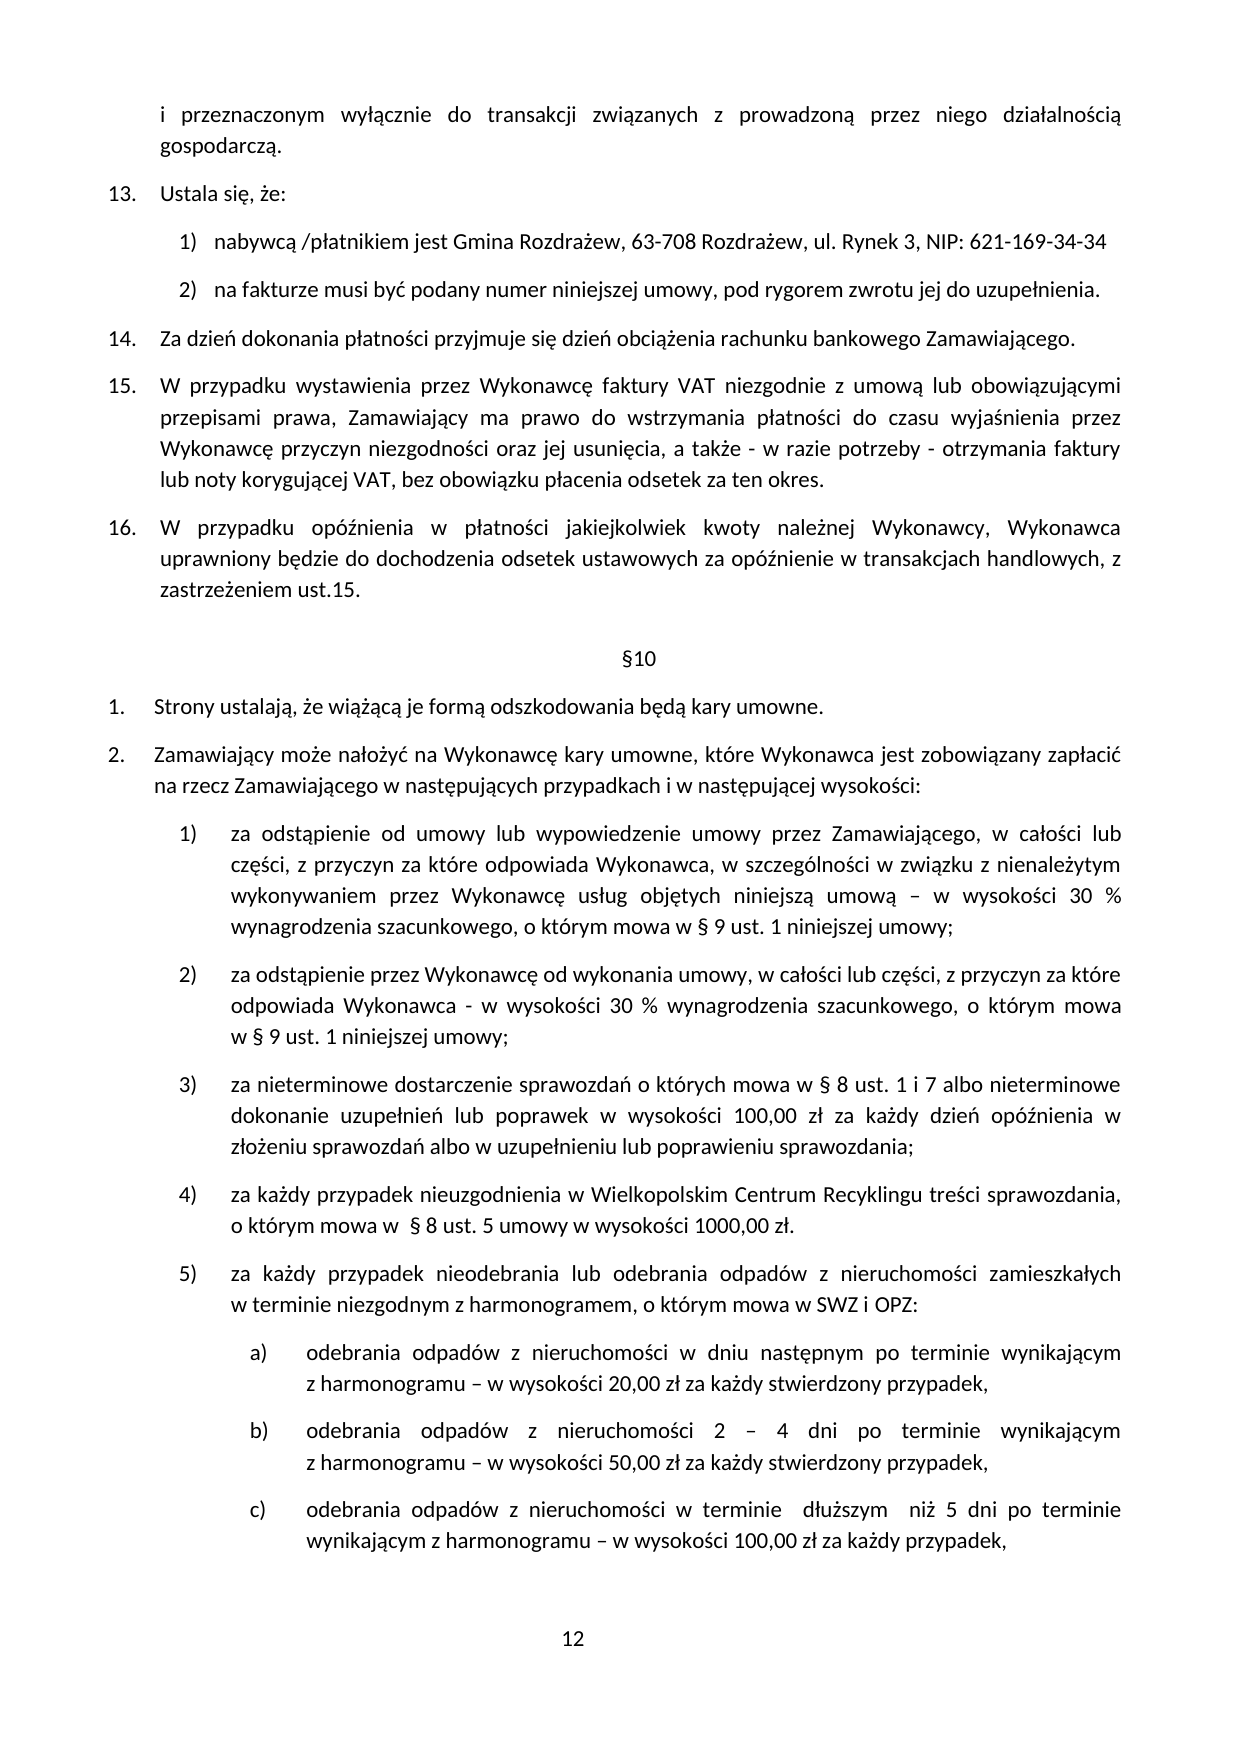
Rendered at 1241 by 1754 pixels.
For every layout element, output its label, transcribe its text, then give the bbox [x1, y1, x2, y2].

list W przypadku wystawienia przez Wykonawcę faktury VAT niezgodnie z umową lub obowiązującymi przepisami prawa, Zamawiający ma prawo do wstrzymania płatności do czasu wyjaśnienia przez Wykonawcę przyczyn niezgodności oraz jej usunięcia, a także - w razie potrzeby - otrzymania faktury lub noty korygującej VAT, bez obowiązku płacenia odsetek za ten okres. [108, 372, 1123, 493]
list W przypadku opóźnienia w płatności jakiejkolwiek kwoty należnej Wykonawcy, Wykonawca uprawniony będzie do dochodzenia odsetek ustawowych za opóźnienie w transakcjach handlowych, z zastrzeżeniem ust.15. [108, 513, 1123, 603]
list za nieterminowe dostarczenie sprawozdań o których mowa w § 8 ust. 1 i 7 albo nieterminowe dokonanie uzupełnień lub poprawek w wysokości 100,00 zł za każdy dzień opóźnienia w złożeniu sprawozdań albo w uzupełnieniu lub poprawieniu sprawozdania; [178, 1070, 1123, 1160]
list odebrania odpadów z nieruchomości w terminie dłuższym niż 5 dni po terminie wynikającym z harmonogramu – w wysokości 100,00 zł za każdy przypadek, [249, 1496, 1123, 1554]
list Za dzień dokonania płatności przyjmuje się dzień obciążenia rachunku bankowego Zamawiającego. [108, 324, 1123, 352]
list odebrania odpadów z nieruchomości w dniu następnym po terminie wynikającym z harmonogramu – w wysokości 20,00 zł za każdy stwierdzony przypadek, [249, 1338, 1123, 1397]
list Strony ustalają, że wiążącą je formą odszkodowania będą kary umowne. [108, 692, 1123, 720]
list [108, 101, 1123, 159]
list odebrania odpadów z nieruchomości 2 – 4 dni po terminie wynikającym z harmonogramu – w wysokości 50,00 zł za każdy stwierdzony przypadek, [249, 1417, 1123, 1476]
list Zamawiający może nałożyć na Wykonawcę kary umowne, które Wykonawca jest zobowiązany zapłacić na rzecz Zamawiającego w następujących przypadkach i w następującej wysokości: [108, 740, 1123, 799]
list za każdy przypadek nieodebrania lub odebrania odpadów z nieruchomości zamieszkałych w terminie niezgodnym z harmonogramem, o którym mowa w SWZ i OPZ: [178, 1259, 1123, 1318]
text 1) nabywcą /płatnikiem jest Gmina Rozdrażew, 63-708 Rozdrażew, ul. Rynek 3, NIP: 621-169-34-34 [178, 227, 1123, 255]
list za odstąpienie przez Wykonawcę od wykonania umowy, w całości lub części, z przyczyn za które odpowiada Wykonawca - w wysokości 30 % wynagrodzenia szacunkowego, o którym mowa w § 9 ust. 1 niniejszej umowy; [178, 960, 1123, 1050]
list za odstąpienie od umowy lub wypowiedzenie umowy przez Zamawiającego, w całości lub części, z przyczyn za które odpowiada Wykonawca, w szczególności w związku z nienależytym wykonywaniem przez Wykonawcę usług objętych niniejszą umową – w wysokości 30 % wynagrodzenia szacunkowego, o którym mowa w § 9 ust. 1 niniejszej umowy; [178, 819, 1123, 940]
text §10 [155, 644, 1122, 672]
list Ustala się, że: [108, 179, 1123, 207]
list za każdy przypadek nieuzgodnienia w Wielkopolskim Centrum Recyklingu treści sprawozdania, o którym mowa w § 8 ust. 5 umowy w wysokości 1000,00 zł. [178, 1180, 1123, 1239]
text 2) na fakturze musi być podany numer niniejszej umowy, pod rygorem zwrotu jej do uzupełnienia. [178, 276, 1123, 303]
